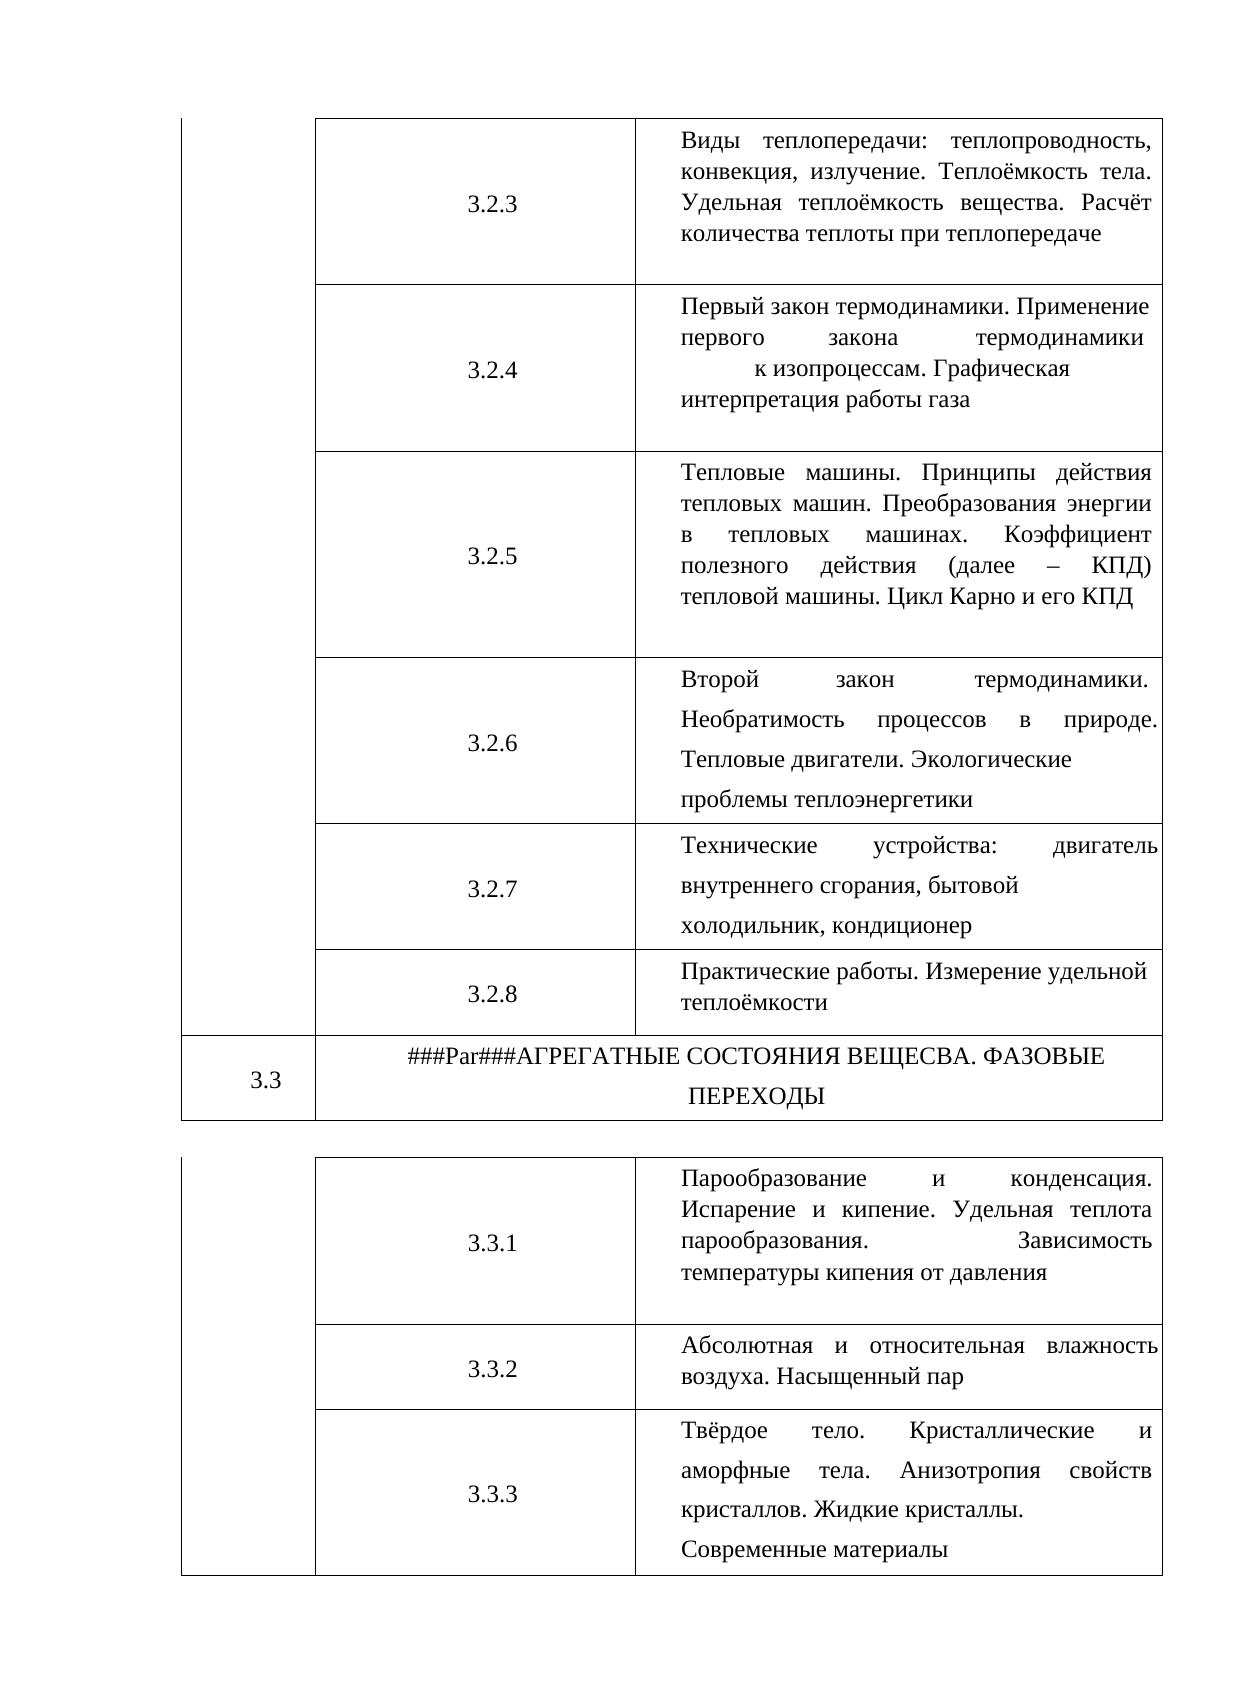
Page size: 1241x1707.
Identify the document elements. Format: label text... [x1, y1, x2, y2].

table_cell Виды теплопередачи: теплопроводность, конвекция, излучение. Теплоёмкость тела. Удельная теплоёмкость вещества. Расчёт количества теплоты при теплопередаче [636, 119, 1162, 284]
table_cell 3.2.7 [316, 824, 635, 949]
table_cell 3.2.5 [316, 452, 635, 657]
table_cell 3.3 [182, 1036, 315, 1120]
table_header [182, 1157, 315, 1575]
table_cell Первый закон термодинамики. Применение первого закона термодинамики к изопроцессам. Графическая интерпретация работы газа [636, 285, 1162, 451]
table_cell Абсолютная и относительная влажность воздуха. Насыщенный пар [636, 1325, 1162, 1409]
table_cell 3.2.3 [316, 119, 635, 284]
table_cell [587, 1410, 635, 1575]
table_cell Тепловые машины. Принципы действия тепловых машин. Преобразования энергии в тепловых машинах. Коэффициент полезного действия (далее – КПД) тепловой машины. Цикл Карно и его КПД [636, 452, 1162, 657]
table_cell Технические устройства: двигатель внутреннего сгорания, бытовой холодильник, кондиционер [636, 824, 1162, 949]
table_cell 3.3.2 [316, 1325, 587, 1409]
table_cell 3.3.3 [316, 1410, 587, 1575]
table_cell ###Par###АГРЕГАТНЫЕ СОСТОЯНИЯ ВЕЩЕСВА. ФАЗОВЫЕ ПЕРЕХОДЫ [316, 1036, 1162, 1120]
table_cell Практические работы. Измерение удельной теплоёмкости [636, 950, 1162, 1035]
table_header [587, 1158, 635, 1323]
table_header Парообразование и конденсация. Испарение и кипение. Удельная теплота парообразования. Зависимость температуры кипения от давления [636, 1158, 1162, 1323]
table_cell Второй закон термодинамики. Необратимость процессов в природе. Тепловые двигатели. Экологические проблемы теплоэнергетики [636, 658, 1162, 823]
table_cell 3.2.4 [316, 285, 635, 451]
table_header 3.3.1 [316, 1158, 587, 1323]
table_cell [587, 1325, 635, 1409]
table_cell 3.2.6 [316, 658, 635, 823]
table_cell Твёрдое тело. Кристаллические и аморфные тела. Анизотропия свойств кристаллов. Жидкие кристаллы. Современные материалы [636, 1410, 1162, 1575]
table_cell 3.2.8 [316, 950, 635, 1035]
